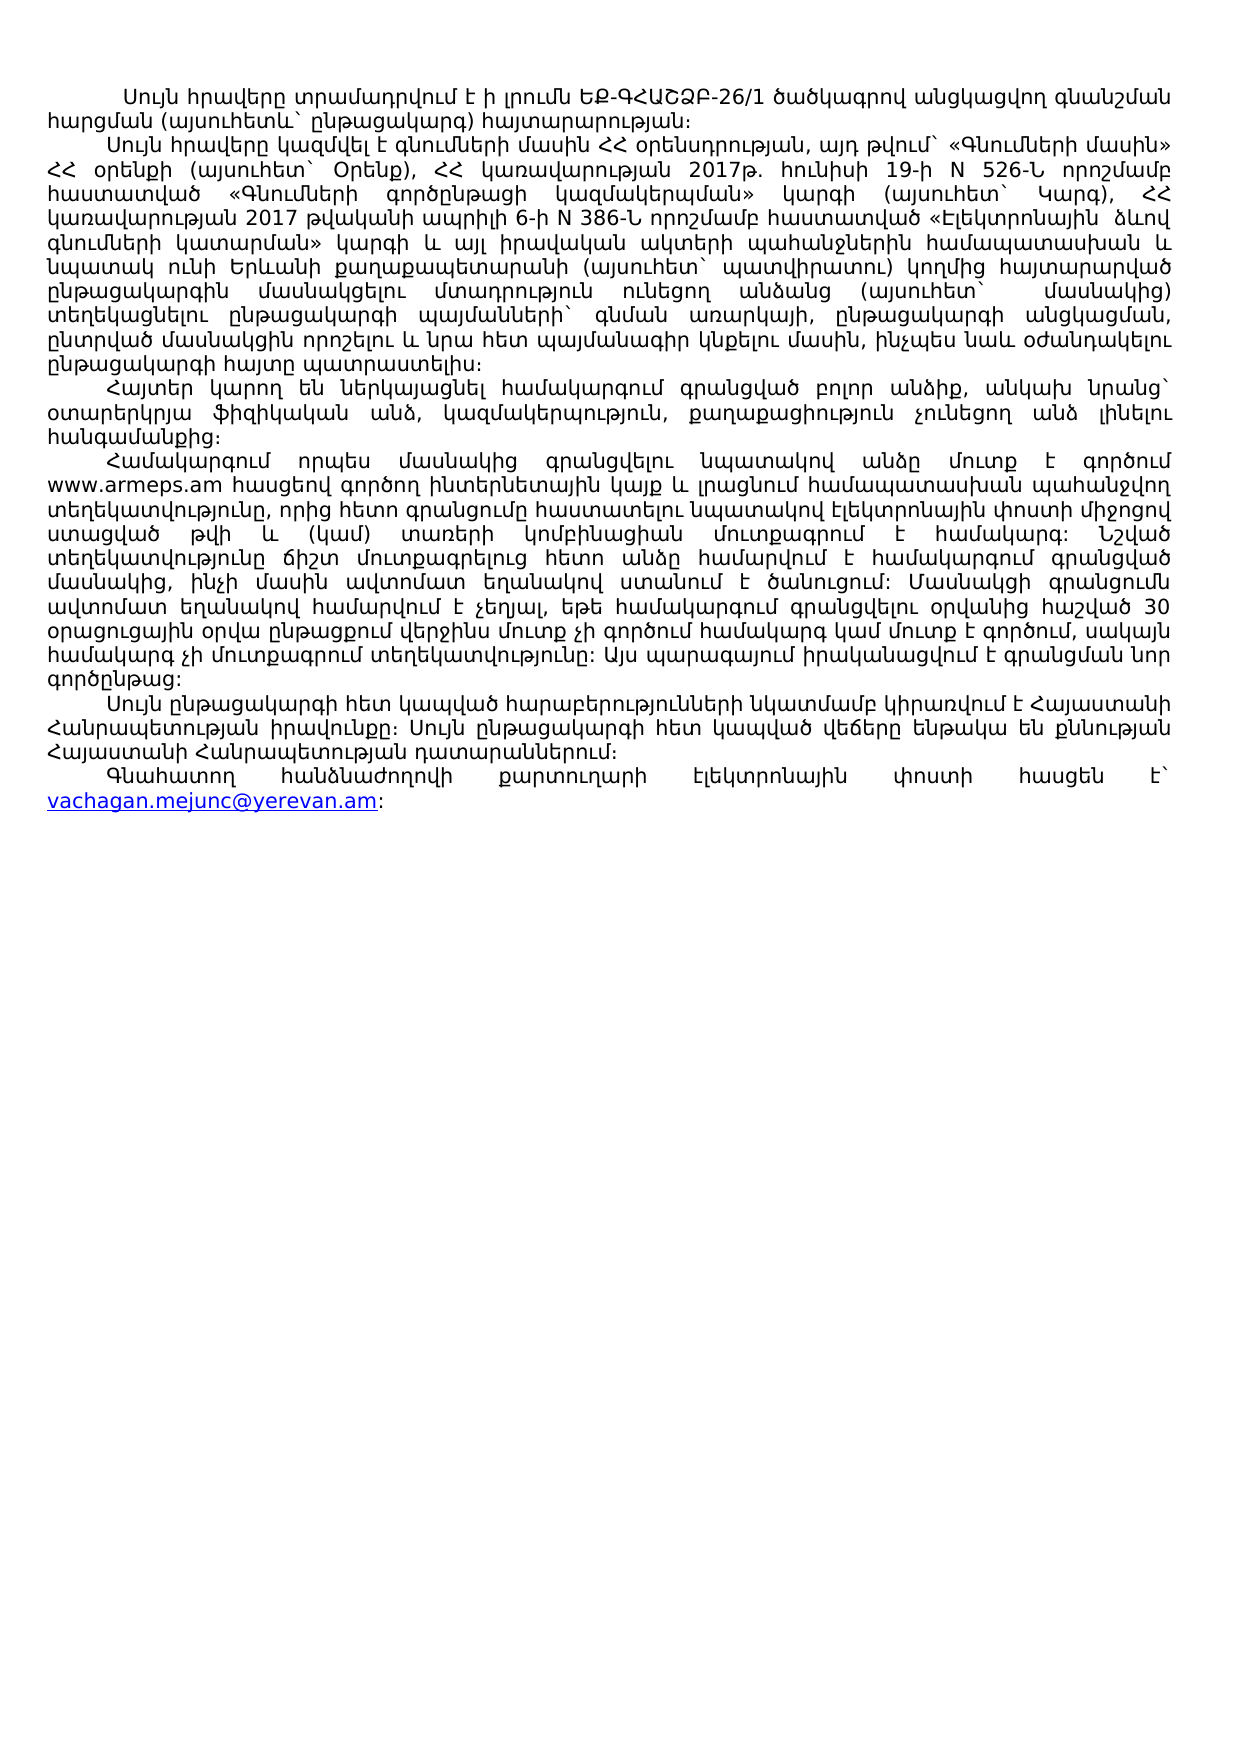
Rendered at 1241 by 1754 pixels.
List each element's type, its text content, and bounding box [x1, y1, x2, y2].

text Սույն հրավերը տրամադրվում է ի լրումն ԵՔ-ԳՀԱՇՁԲ-26/1 ծածկագրով անցկացվող գնանշման հարցման (այսուհետև` ընթացակարգ) հայտարարության։ [47, 85, 1172, 133]
text Սույն ընթացակարգի հետ կապված հարաբերությունների նկատմամբ կիրառվում է Հայաստանի Հանրապետության իրավունքը։ Սույն ընթացակարգի հետ կապված վեճերը ենթակա են քննության Հայաստանի Հանրապետության դատարաններում։ [47, 692, 1172, 764]
text Գնահատող հանձնաժողովի քարտուղարի էլեկտրոնային փոստի հասցեն է` vachagan.mejunc@yerevan.am: [47, 764, 1172, 813]
text Սույն հրավերը կազմվել է գնումների մասին ՀՀ օրենսդրության, այդ թվում` «Գնումների մասին» ՀՀ օրենքի (այսուհետ` Օրենք), ՀՀ կառավարության 2017թ. հունիսի 19-ի N 526-Ն որոշմամբ հաստատված «Գնումների գործընթացի կազմակերպման» կարգի (այսուհետ` Կարգ), ՀՀ կառավարության 2017 թվականի ապրիլի 6-ի N 386-Ն որոշմամբ հաստատված «Էլեկտրոնային ձևով գնումների կատարման» կարգի և այլ իրավական ակտերի պահանջներին համապատասխան և նպատակ ունի Երևանի քաղաքապետարանի (այսուհետ` պատվիրատու) կողմից հայտարարված ընթացակարգին մասնակցելու մտադրություն ունեցող անձանց (այսուհետ` մասնակից) տեղեկացնելու ընթացակարգի պայմանների` գնման առարկայի, ընթացակարգի անցկացման, ընտրված մասնակցին որոշելու և նրա հետ պայմանագիր կնքելու մասին, ինչպես նաև օժանդակելու ընթացակարգի հայտը պատրաստելիս։ [47, 133, 1172, 376]
text Համակարգում որպես մասնակից գրանցվելու նպատակով անձը մուտք է գործում www.armeps.am հասցեով գործող ինտերնետային կայք և լրացնում համապատասխան պահանջվող տեղեկատվությունը, որից հետո գրանցումը հաստատելու նպատակով էլեկտրոնային փոստի միջոցով ստացված թվի և (կամ) տառերի կոմբինացիան մուտքագրում է համակարգ: Նշված տեղեկատվությունը ճիշտ մուտքագրելուց հետո անձը համարվում է համակարգում գրանցված մասնակից, ինչի մասին ավտոմատ եղանակով ստանում է ծանուցում: Մասնակցի գրանցումն ավտոմատ եղանակով համարվում է չեղյալ, եթե համակարգում գրանցվելու օրվանից հաշված 30 օրացուցային օրվա ընթացքում վերջինս մուտք չի գործում համակարգ կամ մուտք է գործում, սակայն համակարգ չի մուտքագրում տեղեկատվությունը: Այս պարագայում իրականացվում է գրանցման նոր գործընթաց: [47, 449, 1172, 692]
text Հայտեր կարող են ներկայացնել համակարգում գրանցված բոլոր անձիք, անկախ նրանց` օտարերկրյա ֆիզիկական անձ, կազմակերպություն, քաղաքացիություն չունեցող անձ լինելու հանգամանքից։ [47, 376, 1172, 449]
